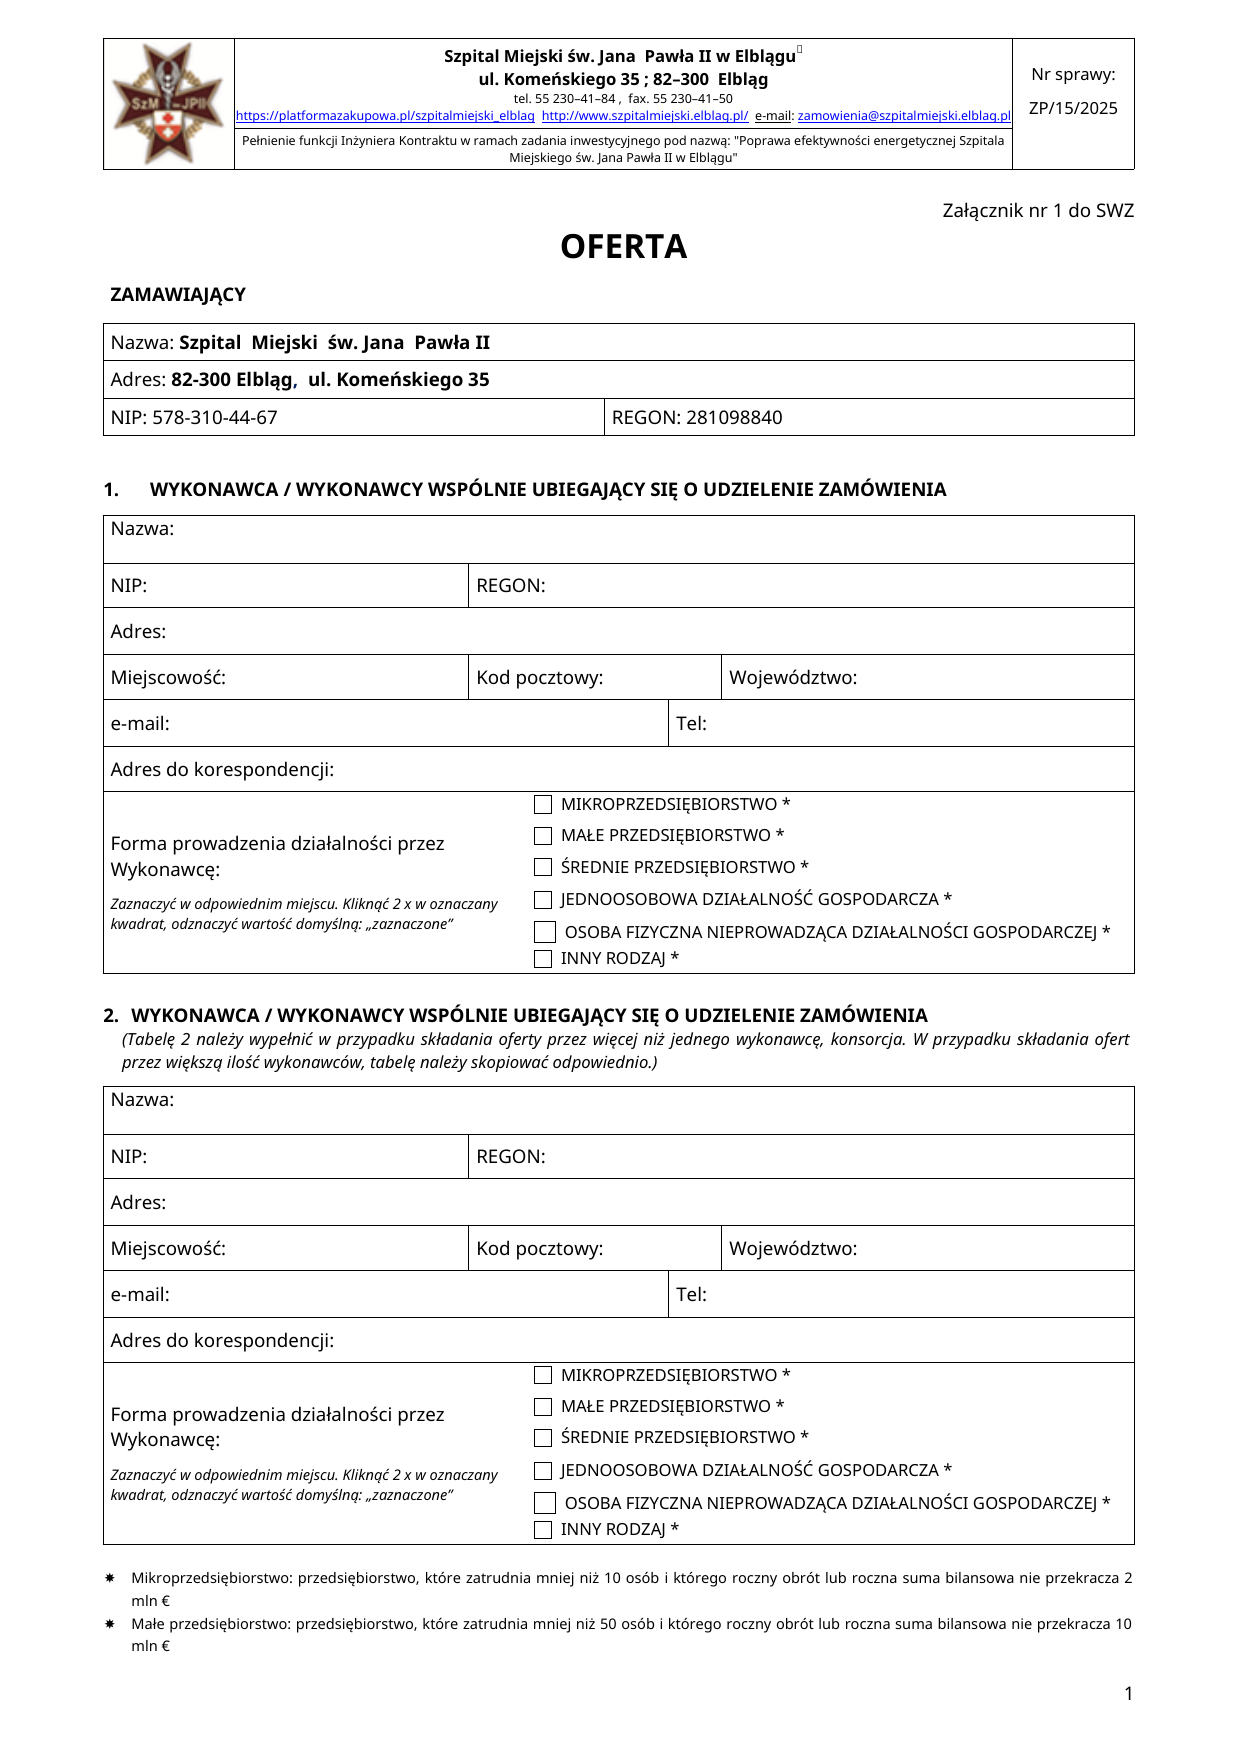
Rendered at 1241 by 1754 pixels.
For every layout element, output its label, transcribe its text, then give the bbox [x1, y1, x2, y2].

table_cell NIP: [104, 1135, 468, 1178]
table_cell REGON: [469, 1135, 1134, 1178]
table_cell Nazwa: Szpital Miejski św. Jana Pawła II [104, 324, 1134, 360]
table_header ZAMAWIAJĄCY [103, 269, 1134, 323]
table_cell Tel: [669, 1271, 1134, 1317]
table_cell Adres: 82-300 Elbląg, ul. Komeńskiego 35 [104, 361, 1134, 398]
table_cell Kod pocztowy: [469, 655, 721, 699]
table_cell Miejscowość: [104, 655, 468, 699]
list Małe przedsiębiorstwo: przedsiębiorstwo, które zatrudnia mniej niż 50 osób i którego roczny obrót lub roczna suma bilansowa nie przekracza 10 mln € [103, 1613, 1134, 1656]
table_cell Miejscowość: [104, 1226, 468, 1270]
picture [104, 39, 234, 169]
text Załącznik nr 1 do SWZ [862, 197, 1134, 223]
table_cell e-mail: [104, 1271, 668, 1317]
table_header Nazwa: [104, 516, 1134, 563]
table_cell MIKROPRZEDSIĘBIORSTWO * MAŁE PRZEDSIĘBIORSTWO * ŚREDNIE PRZEDSIĘBIORSTWO * JEDNOOSOBOWA DZIAŁALNOŚĆ GOSPODARCZA * OSOBA FIZYCZNA NIEPROWADZĄCA DZIAŁALNOŚCI GOSPODARCZEJ * INNY RODZAJ * [526, 792, 1134, 973]
table_cell e-mail: [104, 700, 668, 746]
table_cell NIP: 578-310-44-67 [104, 399, 604, 435]
table_cell REGON: [469, 564, 1134, 607]
table_cell Województwo: [722, 1226, 1134, 1270]
table_cell Adres: [104, 1179, 1134, 1224]
table_cell Adres do korespondencji: [104, 747, 1134, 791]
text OFERTA [112, 223, 1134, 268]
picture [103, 170, 234, 176]
table_cell Tel: [669, 700, 1134, 746]
table_cell NIP: [104, 564, 468, 607]
table_cell Adres: [104, 608, 1134, 654]
table_cell MIKROPRZEDSIĘBIORSTWO * MAŁE PRZEDSIĘBIORSTWO * ŚREDNIE PRZEDSIĘBIORSTWO * JEDNOOSOBOWA DZIAŁALNOŚĆ GOSPODARCZA * OSOBA FIZYCZNA NIEPROWADZĄCA DZIAŁALNOŚCI GOSPODARCZEJ * INNY RODZAJ * [526, 1363, 1134, 1544]
list WYKONAWCA / WYKONAWCY WSPÓLNIE UBIEGAJĄCY SIĘ O UDZIELENIE ZAMÓWIENIA [103, 1002, 1134, 1028]
list Mikroprzedsiębiorstwo: przedsiębiorstwo, które zatrudnia mniej niż 10 osób i którego roczny obrót lub roczna suma bilansowa nie przekracza 2 mln € [103, 1568, 1134, 1611]
table_cell Województwo: [722, 655, 1134, 699]
table_header Nazwa: [104, 1087, 1134, 1134]
table_cell REGON: 281098840 [605, 399, 1134, 435]
table_cell Kod pocztowy: [469, 1226, 721, 1270]
table_cell Forma prowadzenia działalności przez Wykonawcę: Zaznaczyć w odpowiednim miejscu. Kliknąć 2 x w oznaczany kwadrat, odznaczyć wartość domyślną: „zaznaczone” [104, 1363, 526, 1544]
list WYKONAWCA / WYKONAWCY WSPÓLNIE UBIEGAJĄCY SIĘ O UDZIELENIE ZAMÓWIENIA [103, 477, 1134, 502]
text (Tabelę 2 należy wypełnić w przypadku składania oferty przez więcej niż jednego wykonawcę, konsorcja. W przypadku składania ofert przez większą ilość wykonawców, tabelę należy skopiować odpowiednio.) [122, 1028, 1134, 1073]
table_cell Adres do korespondencji: [104, 1318, 1134, 1362]
table_cell Forma prowadzenia działalności przez Wykonawcę: Zaznaczyć w odpowiednim miejscu. Kliknąć 2 x w oznaczany kwadrat, odznaczyć wartość domyślną: „zaznaczone” [104, 792, 526, 973]
